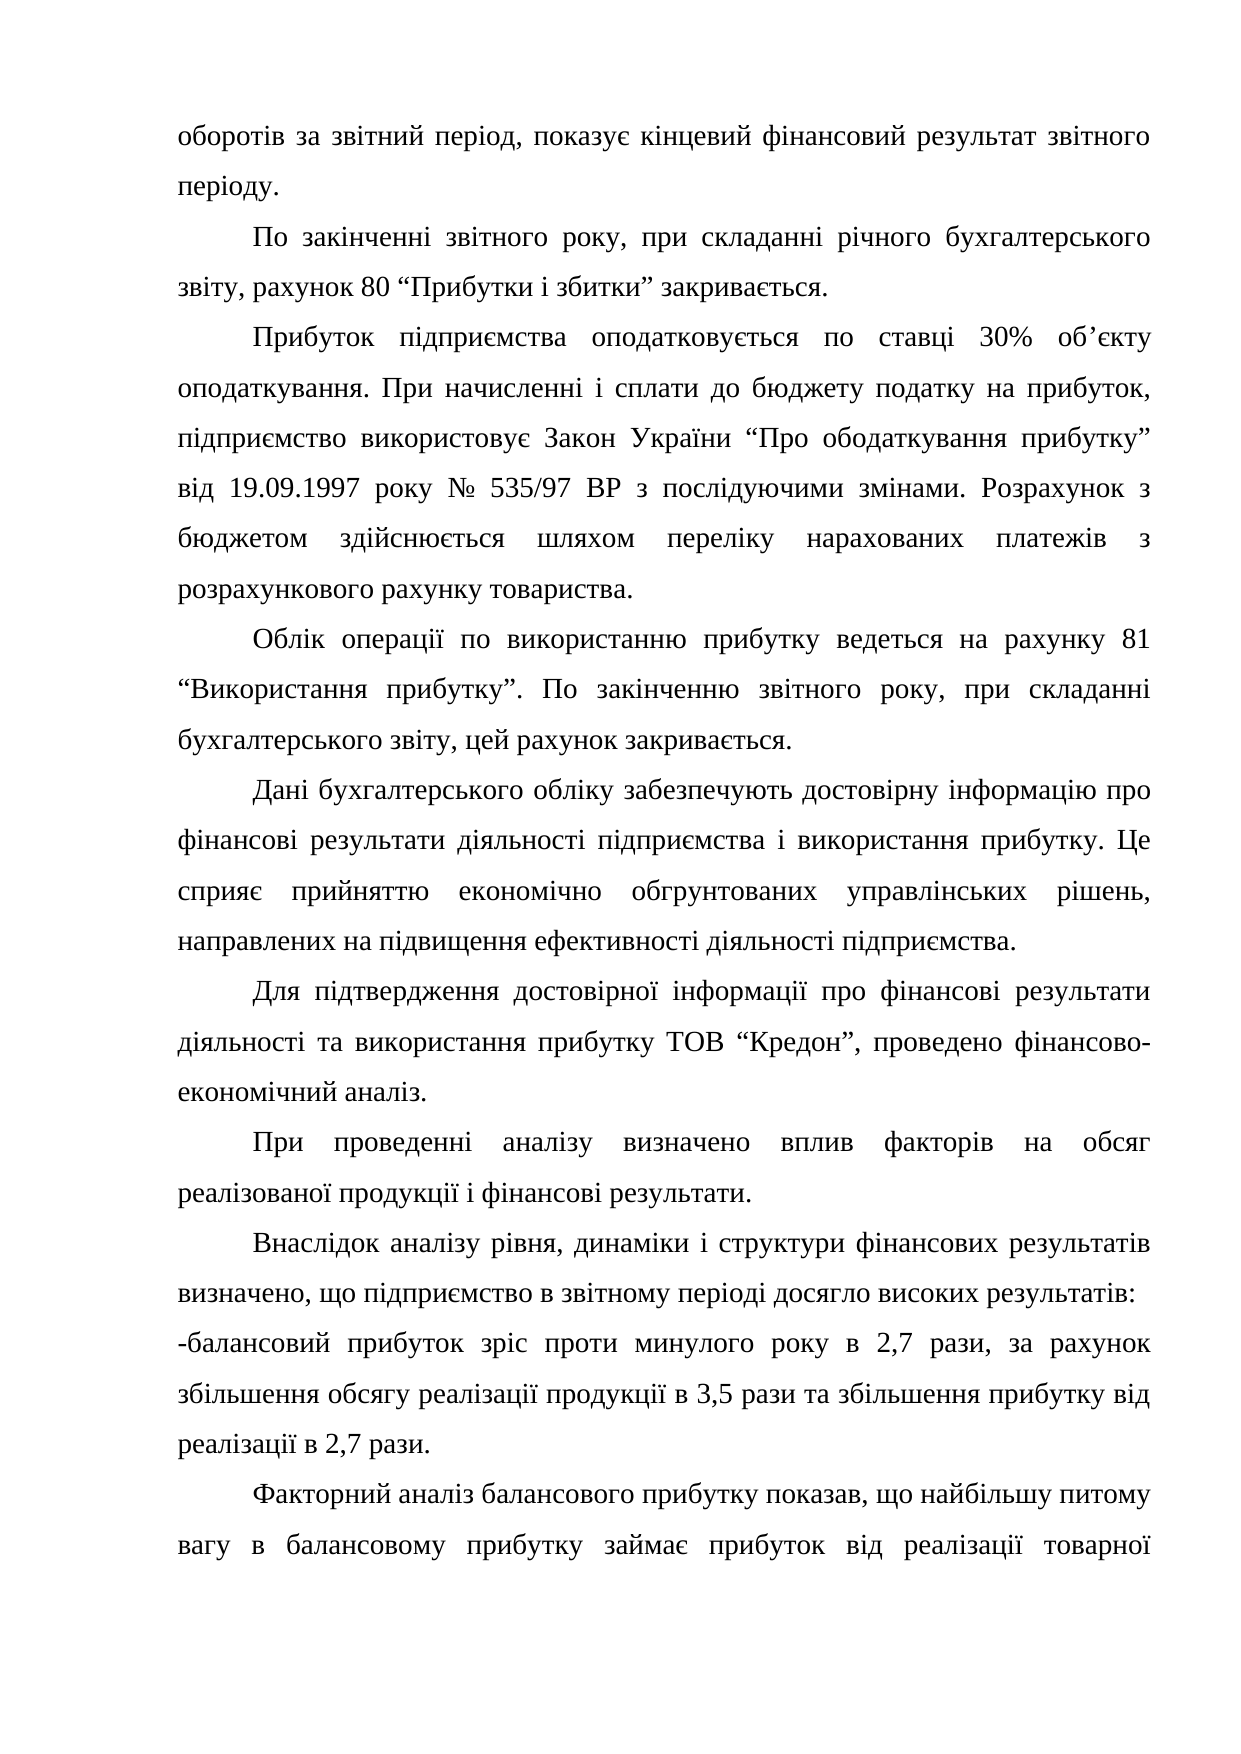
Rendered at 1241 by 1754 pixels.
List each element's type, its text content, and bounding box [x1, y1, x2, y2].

text Внаслідок аналізу рівня, динаміки і структури фінансових результатів визначено, що підприємство в звітному періоді досягло високих результатів: [177, 1225, 1152, 1309]
text Облік операції по використанню прибутку ведеться на рахунку 81 “Використання прибутку”. По закінченню звітного року, при складанні бухгалтерського звіту, цей рахунок закривається. [177, 621, 1152, 755]
text Прибуток підприємства оподатковується по ставці 30% об’єкту оподаткування. При начисленні і сплати до бюджету податку на прибуток, підприємство використовує Закон України “Про ободаткування прибутку” від 19.09.1997 року № 535/97 ВР з послідуючими змінами. Розрахунок з бюджетом здійснюється шляхом переліку нарахованих платежів з розрахункового рахунку товариства. [177, 319, 1152, 604]
text Для підтвердження достовірної інформації про фінансові результати діяльності та використання прибутку ТОВ “Кредон”, проведено фінансово-економічний аналіз. [177, 973, 1152, 1108]
text При проведенні аналізу визначено вплив факторів на обсяг реалізованої продукції і фінансові результати. [177, 1124, 1152, 1208]
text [177, 1477, 1152, 1560]
text По закінченні звітного року, при складанні річного бухгалтерського звіту, рахунок 80 “Прибутки і збитки” закривається. [177, 219, 1152, 303]
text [177, 118, 1152, 202]
text -балансовий прибуток зріс проти минулого року в 2,7 рази, за рахунок збільшення обсягу реалізації продукції в 3,5 рази та збільшення прибутку від реалізації в 2,7 рази. [177, 1326, 1152, 1460]
text Дані бухгалтерського обліку забезпечують достовірну інформацію про фінансові результати діяльності підприємства і використання прибутку. Це сприяє прийняттю економічно обгрунтованих управлінських рішень, направлених на підвищення ефективності діяльності підприємства. [177, 772, 1152, 957]
